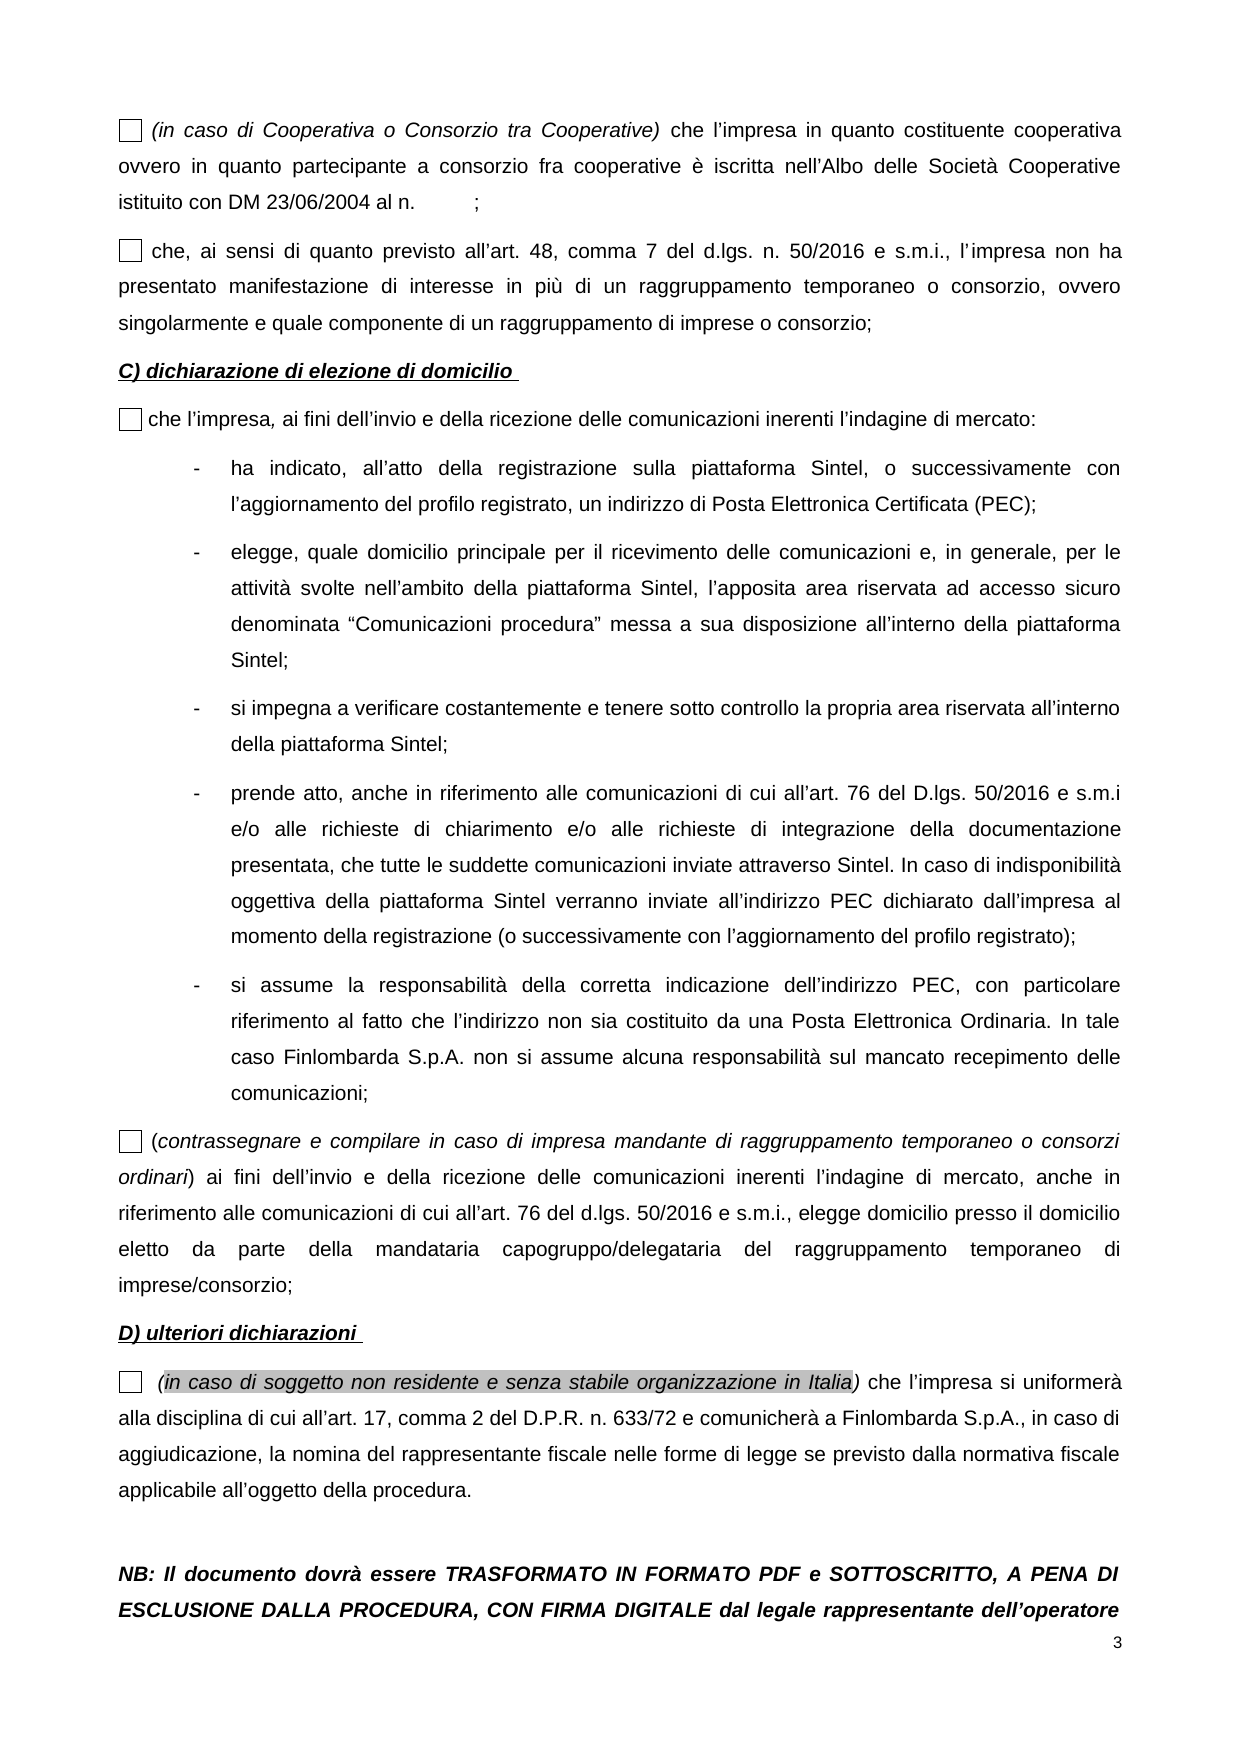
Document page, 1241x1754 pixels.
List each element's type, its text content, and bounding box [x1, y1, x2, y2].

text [118, 1562, 1122, 1622]
text (in caso di Cooperativa o Consorzio tra Cooperative) che l’impresa in quanto costituente cooperativa ovvero in quanto partecipante a consorzio fra cooperative è iscritta nell’Albo delle Società Cooperative istituito con DM 23/06/2004 al n. ; [118, 118, 1122, 214]
list si impegna a verificare costantemente e tenere sotto controllo la propria area riservata all’interno della piattaforma Sintel; [193, 696, 1122, 756]
text (in caso di soggetto non residente e senza stabile organizzazione in Italia) che l’impresa si uniformerà alla disciplina di cui all’art. 17, comma 2 del D.P.R. n. 633/72 e comunicherà a Finlombarda S.p.A., in caso di aggiudicazione, la nomina del rappresentante fiscale nelle forme di legge se previsto dalla normativa fiscale applicabile all’oggetto della procedura. [118, 1369, 1122, 1501]
list ha indicato, all’atto della registrazione sulla piattaforma Sintel, o successivamente con l’aggiornamento del profilo registrato, un indirizzo di Posta Elettronica Certificata (PEC); [193, 456, 1122, 516]
list prende atto, anche in riferimento alle comunicazioni di cui all’art. 76 del D.lgs. 50/2016 e s.m.i e/o alle richieste di chiarimento e/o alle richieste di integrazione della documentazione presentata, che tutte le suddette comunicazioni inviate attraverso Sintel. In caso di indisponibilità oggettiva della piattaforma Sintel verranno inviate all’indirizzo PEC dichiarato dall’impresa al momento della registrazione (o successivamente con l’aggiornamento del profilo registrato); [193, 781, 1122, 948]
text che, ai sensi di quanto previsto all’art. 48, comma 7 del d.lgs. n. 50/2016 e s.m.i., l’impresa non ha presentato manifestazione di interesse in più di un raggruppamento temporaneo o consorzio, ovvero singolarmente e quale componente di un raggruppamento di imprese o consorzio; [118, 238, 1122, 334]
text D) ulteriori dichiarazioni [118, 1321, 1122, 1345]
list elegge, quale domicilio principale per il ricevimento delle comunicazioni e, in generale, per le attività svolte nell’ambito della piattaforma Sintel, l’apposita area riservata ad accesso sicuro denominata “Comunicazioni procedura” messa a sua disposizione all’interno della piattaforma Sintel; [193, 540, 1122, 672]
text (contrassegnare e compilare in caso di impresa mandante di raggruppamento temporaneo o consorzi ordinari) ai fini dell’invio e della ricezione delle comunicazioni inerenti l’indagine di mercato, anche in riferimento alle comunicazioni di cui all’art. 76 del d.lgs. 50/2016 e s.m.i., elegge domicilio presso il domicilio eletto da parte della mandataria capogruppo/delegataria del raggruppamento temporaneo di imprese/consorzio; [118, 1129, 1122, 1297]
list si assume la responsabilità della corretta indicazione dell’indirizzo PEC, con particolare riferimento al fatto che l’indirizzo non sia costituito da una Posta Elettronica Ordinaria. In tale caso Finlombarda S.p.A. non si assume alcuna responsabilità sul mancato recepimento delle comunicazioni; [193, 973, 1122, 1104]
text che l’impresa, ai fini dell’invio e della ricezione delle comunicazioni inerenti l’indagine di mercato: [118, 407, 1122, 431]
text C) dichiarazione di elezione di domicilio [118, 359, 1122, 383]
